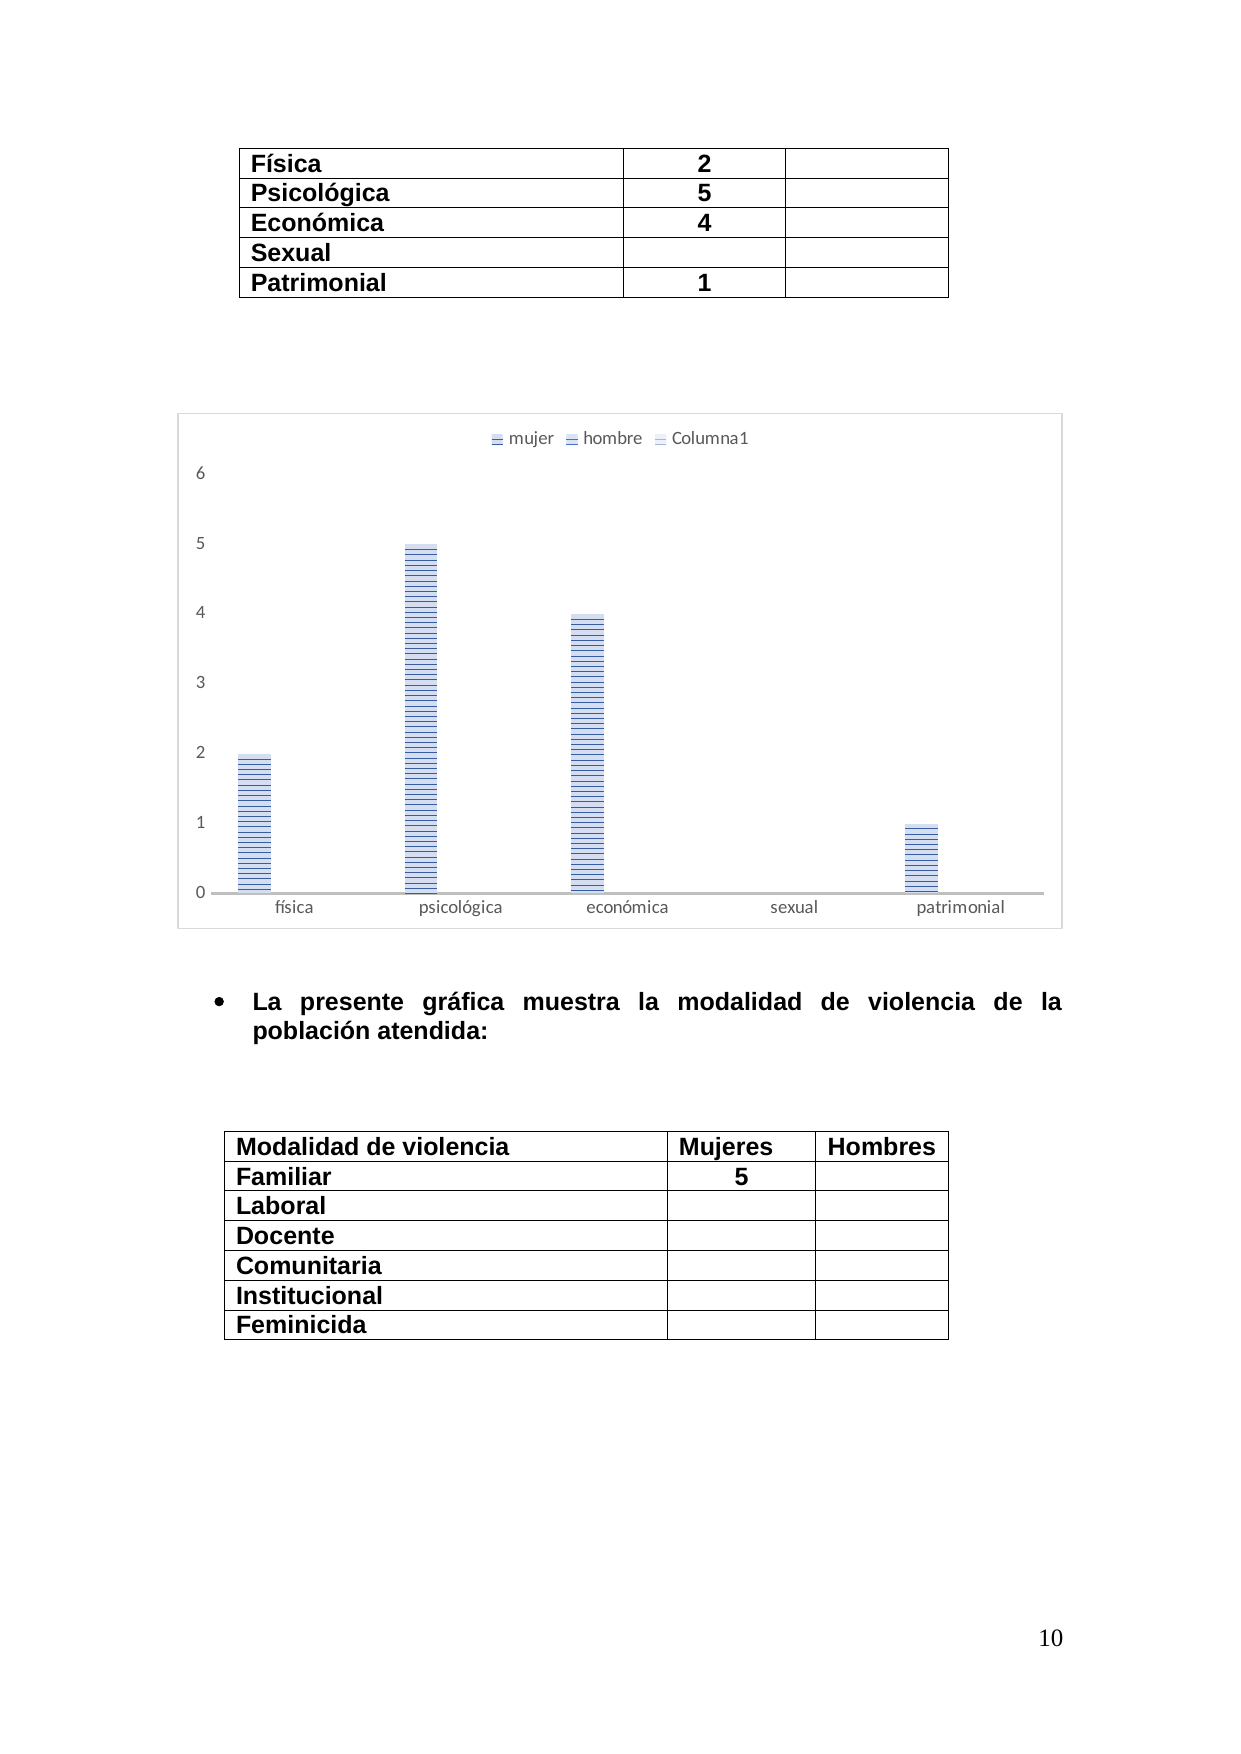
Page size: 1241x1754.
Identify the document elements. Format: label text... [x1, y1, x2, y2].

table_cell [786, 208, 948, 237]
table_cell [816, 1191, 948, 1220]
table_cell 2 [624, 149, 785, 177]
table_cell 1 [624, 268, 785, 297]
table_cell [816, 1221, 948, 1250]
table_cell [668, 1251, 815, 1280]
table_cell Docente [225, 1221, 667, 1250]
table_cell Institucional [225, 1281, 667, 1309]
table_cell 5 [624, 179, 785, 207]
table_cell Feminicida [225, 1311, 667, 1339]
table_cell [668, 1191, 815, 1220]
table_cell Sexual [240, 238, 623, 267]
table_cell [624, 238, 785, 267]
list La presente gráfica muestra la modalidad de violencia de la población atendida: [215, 987, 1063, 1044]
table_cell Física [240, 149, 623, 177]
table_cell [786, 268, 948, 297]
table_cell [668, 1281, 815, 1309]
table_cell [786, 179, 948, 207]
table_cell 4 [624, 208, 785, 237]
table_cell [786, 238, 948, 267]
table_header Modalidad de violencia [225, 1132, 667, 1161]
table_cell Patrimonial [240, 268, 623, 297]
table_cell Laboral [225, 1191, 667, 1220]
table_cell 5 [668, 1162, 815, 1190]
table_header Hombres [816, 1132, 948, 1161]
table_header Mujeres [668, 1132, 815, 1161]
table_cell [816, 1251, 948, 1280]
table_cell [668, 1311, 815, 1339]
table_cell [668, 1221, 815, 1250]
table_cell [816, 1162, 948, 1190]
table_cell Económica [240, 208, 623, 237]
table_cell [786, 149, 948, 177]
table_cell Comunitaria [225, 1251, 667, 1280]
table_cell Psicológica [240, 179, 623, 207]
table_cell Familiar [225, 1162, 667, 1190]
table_cell [816, 1281, 948, 1309]
table_cell [816, 1311, 948, 1339]
